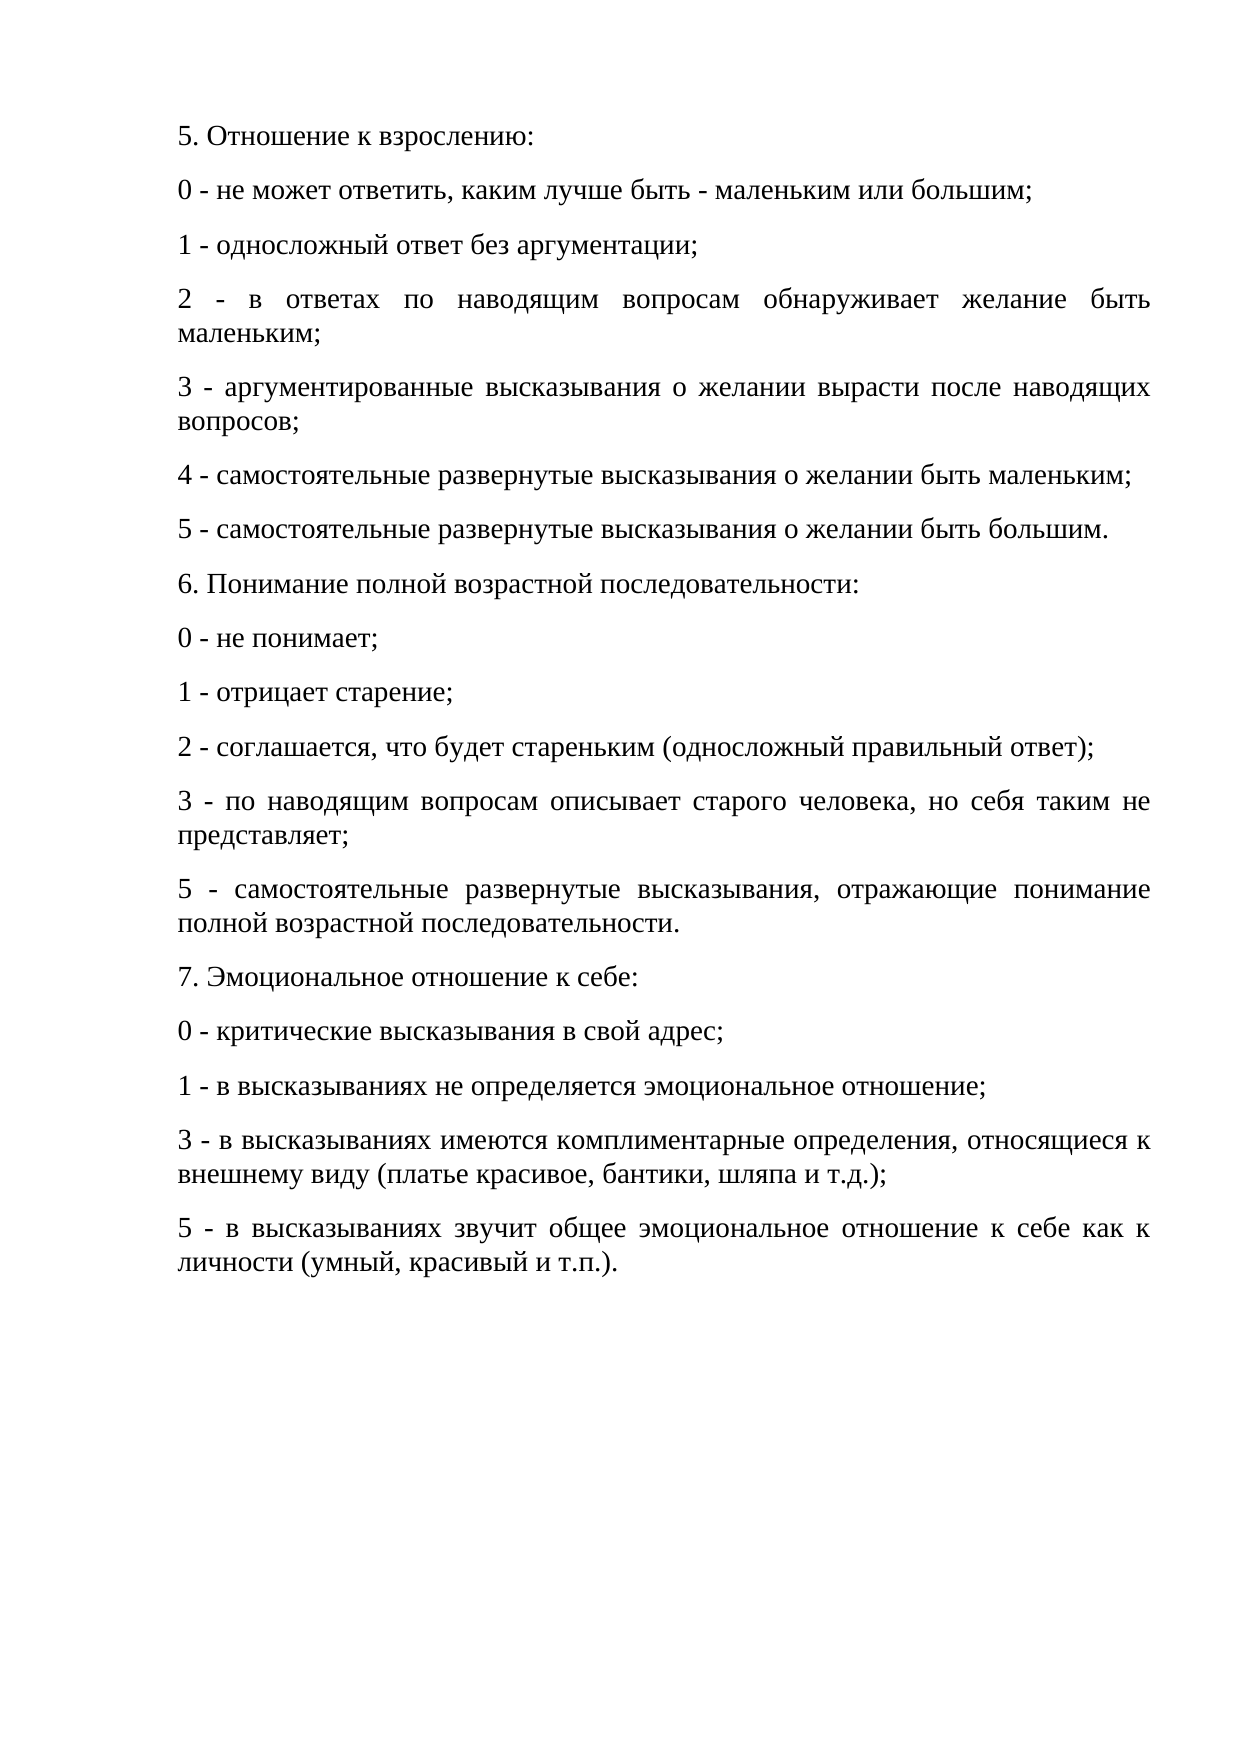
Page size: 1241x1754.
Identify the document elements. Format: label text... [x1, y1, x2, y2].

text 3 - по наводящим вопросам описывает старого человека, но себя таким не представляет; [177, 783, 1152, 850]
text 5 - самостоятельные развернутые высказывания о желании быть большим. [177, 511, 1152, 545]
text 5 - самостоятельные развернутые высказывания, отражающие понимание полной возрастной последовательности. [177, 871, 1152, 938]
text 1 - отрицает старение; [177, 674, 1152, 708]
text 5. Отношение к взрослению: [177, 118, 1152, 152]
text 1 - односложный ответ без аргументации; [177, 227, 1152, 260]
text 0 - критические высказывания в свой адрес; [177, 1013, 1152, 1047]
text 6. Понимание полной возрастной последовательности: [177, 566, 1152, 599]
text 5 - в высказываниях звучит общее эмоциональное отношение к себе как к личности (умный, красивый и т.п.). [177, 1210, 1152, 1277]
text 0 - не понимает; [177, 620, 1152, 654]
text 3 - аргументированные высказывания о желании вырасти после наводящих вопросов; [177, 369, 1152, 436]
text 3 - в высказываниях имеются комплиментарные определения, относящиеся к внешнему виду (платье красивое, бантики, шляпа и т.д.); [177, 1122, 1152, 1189]
text 4 - самостоятельные развернутые высказывания о желании быть маленьким; [177, 457, 1152, 491]
text 7. Эмоциональное отношение к себе: [177, 959, 1152, 993]
text 1 - в высказываниях не определяется эмоциональное отношение; [177, 1068, 1152, 1101]
text 0 - не может ответить, каким лучше быть - маленьким или большим; [177, 172, 1152, 206]
text 2 - соглашается, что будет стареньким (односложный правильный ответ); [177, 729, 1152, 762]
text 2 - в ответах по наводящим вопросам обнаруживает желание быть маленьким; [177, 281, 1152, 348]
